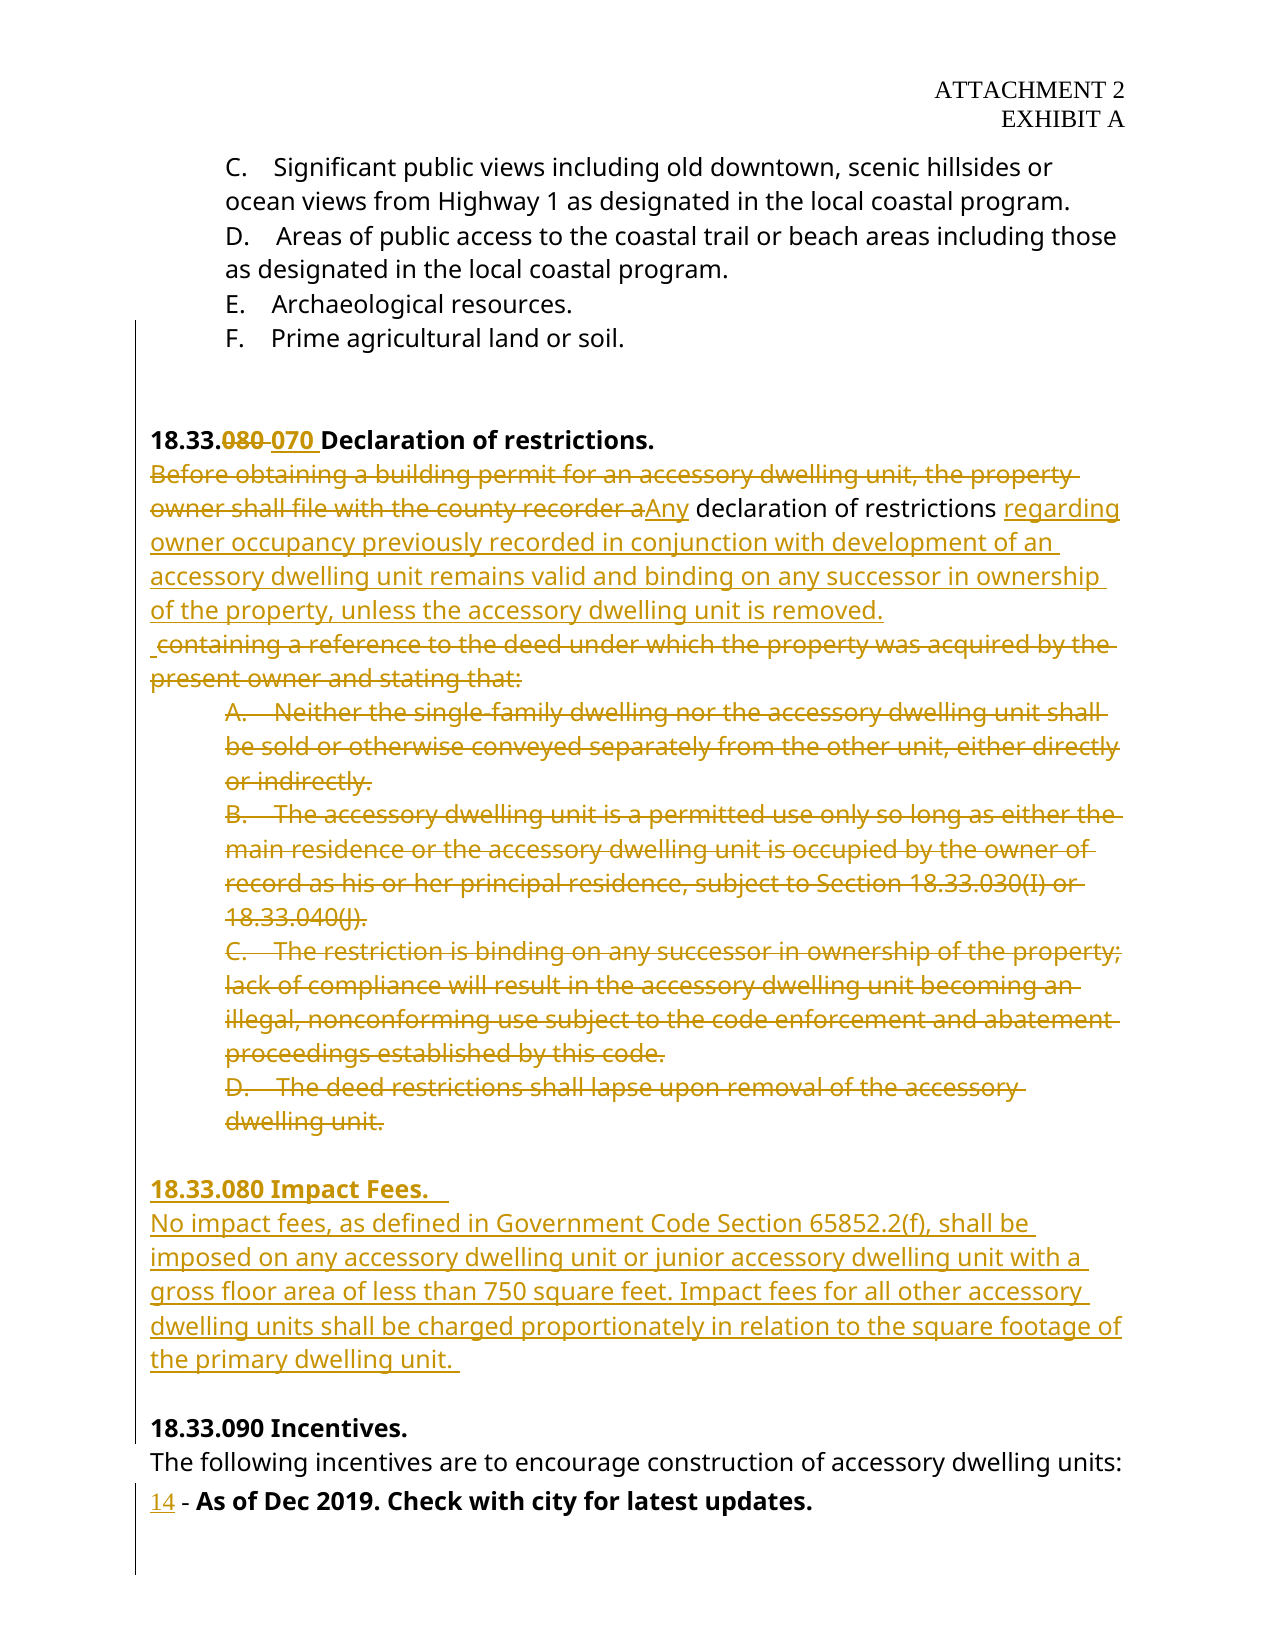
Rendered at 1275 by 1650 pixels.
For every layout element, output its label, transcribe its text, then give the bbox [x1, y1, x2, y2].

text F. Prime agricultural land or soil. [225, 320, 1125, 354]
text C. Significant public views including old downtown, scenic hillsides or ocean views from Highway 1 as designated in the local coastal program. [225, 150, 1125, 218]
text The following incentives are to encourage construction of accessory dwelling units: [150, 1444, 1125, 1478]
text 18.33.Declaration of restrictions. [150, 422, 1125, 457]
text D. Areas of public access to the coastal trail or beach areas including those as designated in the local coastal program. [225, 218, 1125, 286]
text 18.33.090 Incentives. [150, 1410, 1125, 1444]
text declaration of restrictions [150, 457, 1125, 627]
text E. Archaeological resources. [225, 286, 1125, 320]
